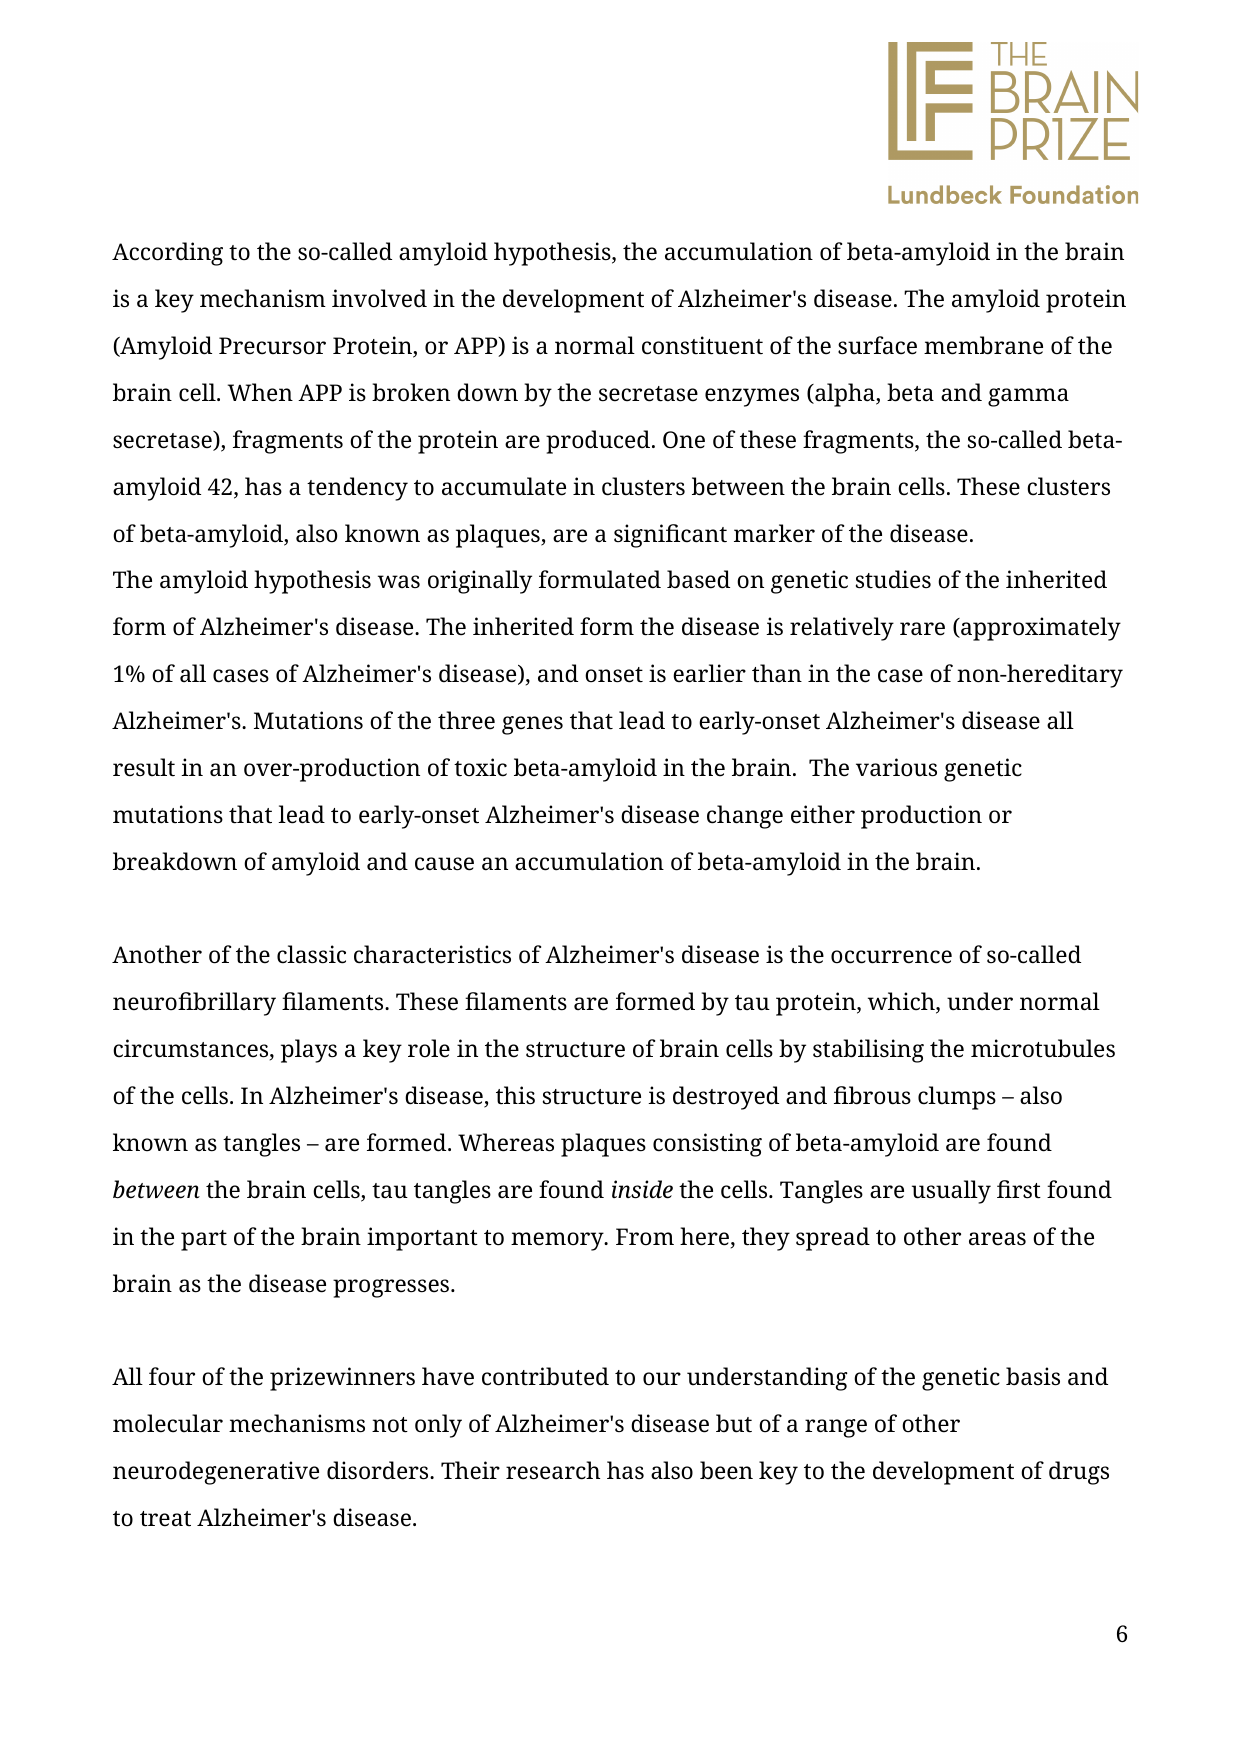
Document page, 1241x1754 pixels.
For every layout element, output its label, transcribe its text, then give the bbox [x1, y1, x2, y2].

text All four of the prizewinners have contributed to our understanding of the genetic basis and molecular mechanisms not only of Alzheimer's disease but of a range of other neurodegenerative disorders. Their research has also been key to the development of drugs to treat Alzheimer's disease. [112, 1361, 1128, 1533]
text Another of the classic characteristics of Alzheimer's disease is the occurrence of so-called neurofibrillary filaments. These filaments are formed by tau protein, which, under normal circumstances, plays a key role in the structure of brain cells by stabilising the microtubules of the cells. In Alzheimer's disease, this structure is destroyed and fibrous clumps – also known as tangles – are formed. Whereas plaques consisting of beta-amyloid are found between the brain cells, tau tangles are found inside the cells. Tangles are usually first found in the part of the brain important to memory. From here, they spread to other areas of the brain as the disease progresses. [112, 939, 1128, 1299]
picture [888, 42, 1139, 204]
text According to the so-called amyloid hypothesis, the accumulation of beta-amyloid in the brain is a key mechanism involved in the development of Alzheimer's disease. The amyloid protein (Amyloid Precursor Protein, or APP) is a normal constituent of the surface membrane of the brain cell. When APP is broken down by the secretase enzymes (alpha, beta and gamma secretase), fragments of the protein are produced. One of these fragments, the so-called beta-amyloid 42, has a tendency to accumulate in clusters between the brain cells. These clusters of beta-amyloid, also known as plaques, are a significant marker of the disease. [112, 236, 1128, 549]
text The amyloid hypothesis was originally formulated based on genetic studies of the inherited form of Alzheimer's disease. The inherited form the disease is relatively rare (approximately 1% of all cases of Alzheimer's disease), and onset is earlier than in the case of non-hereditary Alzheimer's. Mutations of the three genes that lead to early-onset Alzheimer's disease all result in an over-production of toxic beta-amyloid in the brain. The various genetic mutations that lead to early-onset Alzheimer's disease change either production or breakdown of amyloid and cause an accumulation of beta-amyloid in the brain. [112, 564, 1128, 877]
